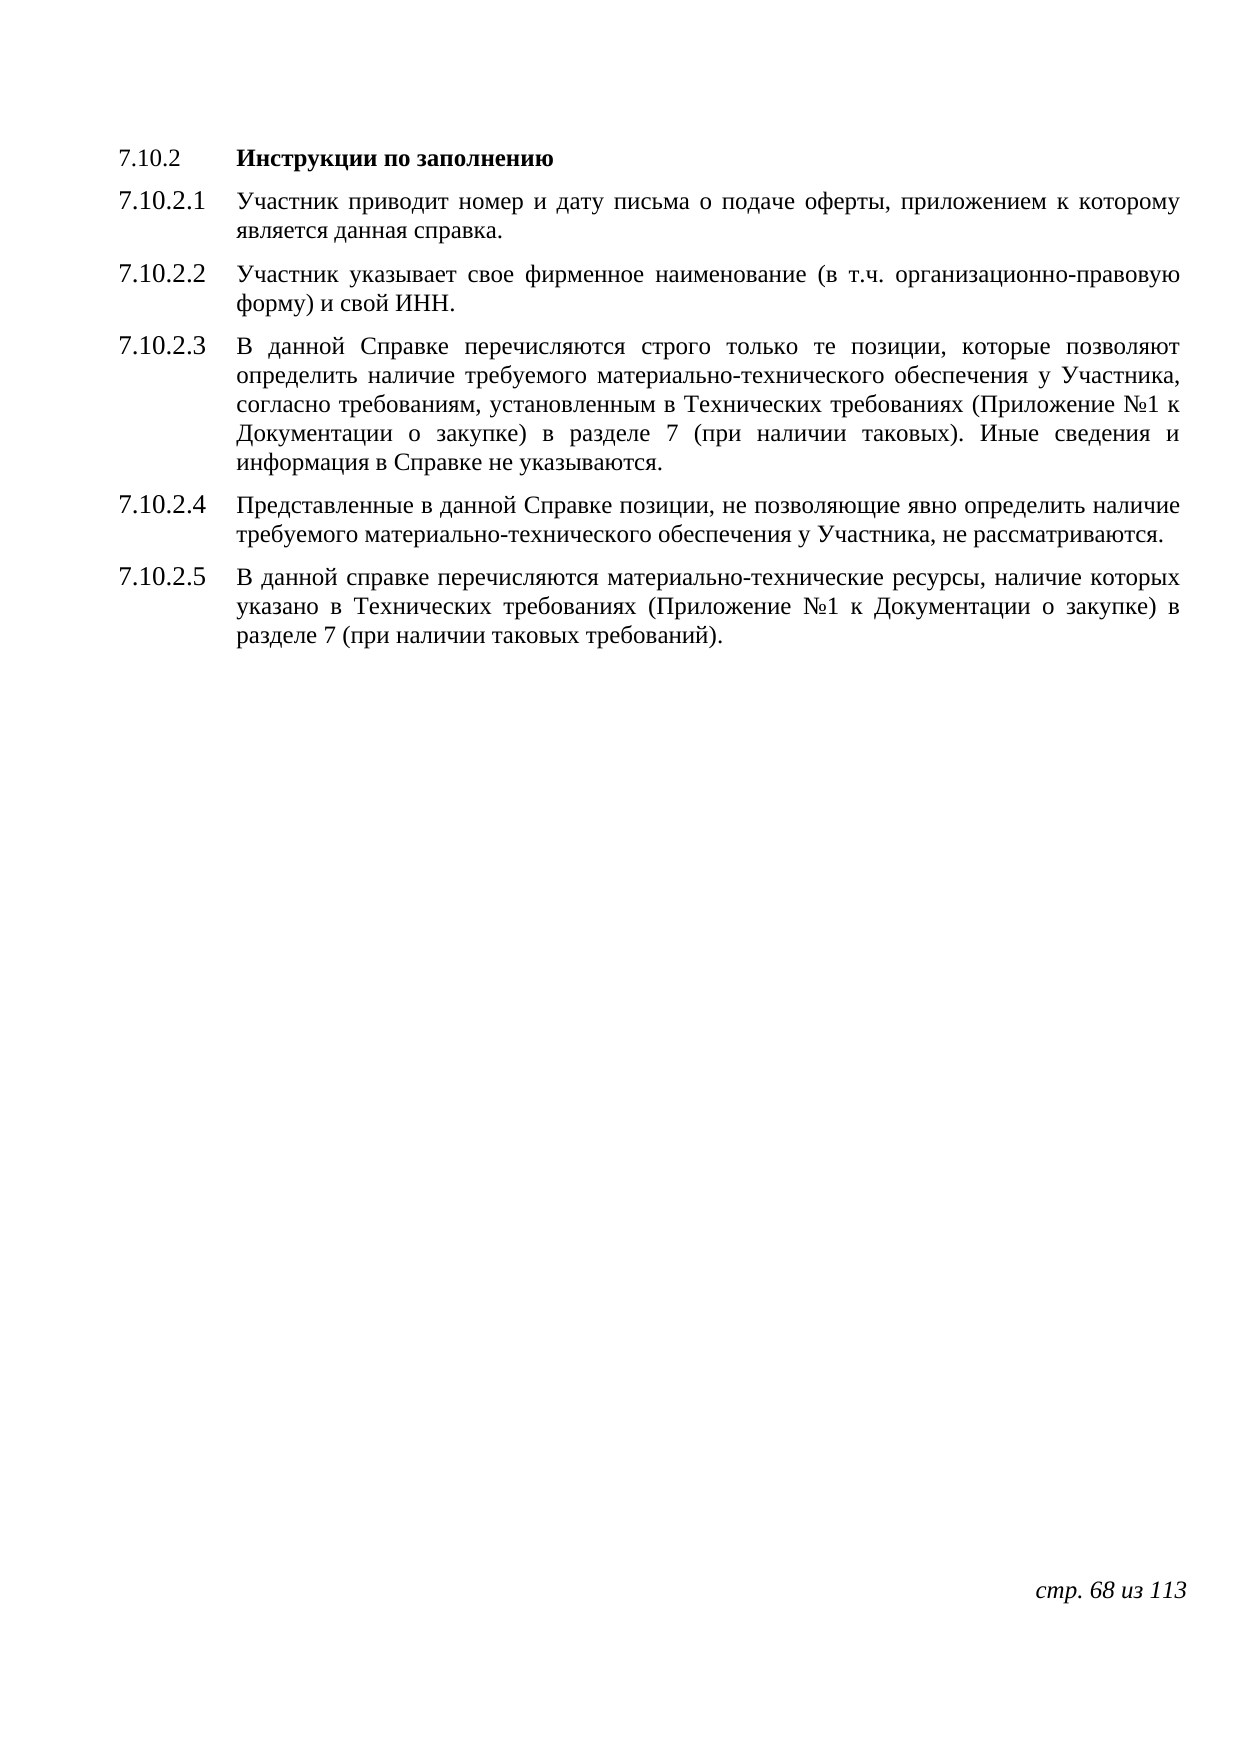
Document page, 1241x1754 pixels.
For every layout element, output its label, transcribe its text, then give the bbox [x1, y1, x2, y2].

text Участник указывает свое фирменное наименование (в т.ч. организационно-правовую форму) и свой ИНН. [118, 257, 1181, 317]
text В данной справке перечисляются материально-технические ресурсы, наличие которых указано в Технических требованиях (Приложение №1 к Документации о закупке) в разделе 7 (при наличии таковых требований). [118, 560, 1181, 649]
text Представленные в данной Справке позиции, не позволяющие явно определить наличие требуемого материально-технического обеспечения у Участника, не рассматриваются. [118, 488, 1181, 548]
text Инструкции по заполнению [118, 143, 1181, 172]
text Участник приводит номер и дату письма о подаче оферты, приложением к которому является данная справка. [118, 184, 1181, 244]
text В данной Справке перечисляются строго только те позиции, которые позволяют определить наличие требуемого материально-технического обеспечения у Участника, согласно требованиям, установленным в Технических требованиях (Приложение №1 к Документации о закупке) в разделе 7 (при наличии таковых). Иные сведения и информация в Справке не указываются. [118, 329, 1181, 475]
